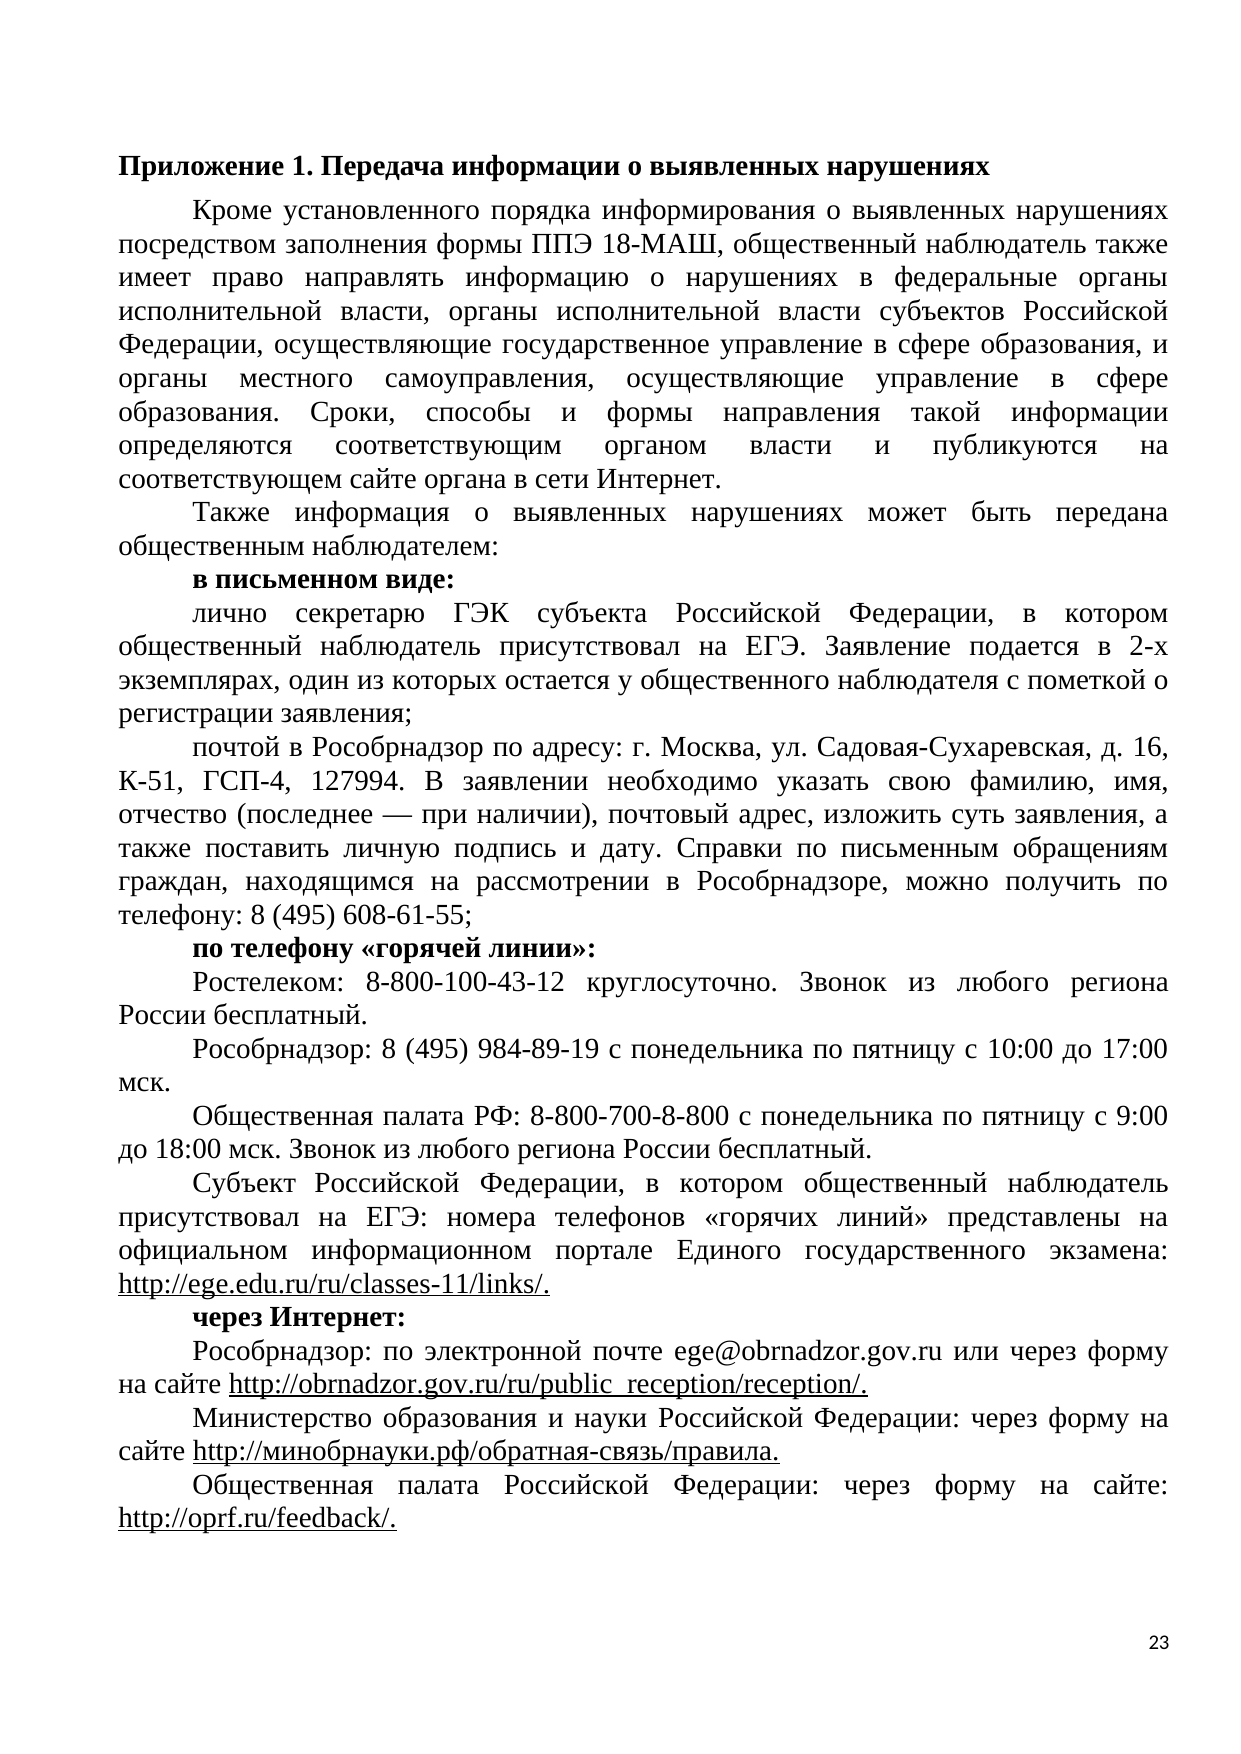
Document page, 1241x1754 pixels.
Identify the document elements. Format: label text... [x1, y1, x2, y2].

list Кроме установленного порядка информирования о выявленных нарушениях посредством заполнения формы ППЭ 18-МАШ, общественный наблюдатель также имеет право направлять информацию о нарушениях в федеральные органы исполнительной власти, органы исполнительной власти субъектов Российской Федерации, осуществляющие государственное управление в сфере образования, и органы местного самоуправления, осуществляющие управление в сфере образования. Сроки, способы и формы направления такой информации определяются соответствующим органом власти и публикуются на соответствующем сайте органа в сети Интернет. [118, 192, 1169, 494]
list Субъект Российской Федерации, в котором общественный наблюдатель присутствовал на ЕГЭ: номера телефонов «горячих линий» представлены на официальном информационном портале Единого государственного экзамена: http://ege.edu.ru/ru/classes-11/links/. [118, 1165, 1169, 1299]
list через Интернет: [118, 1299, 1169, 1333]
list по телефону «горячей линии»: [118, 930, 1169, 964]
list Также информация о выявленных нарушениях может быть передана общественным наблюдателем: [118, 494, 1169, 561]
subtitle Приложение 1. Передача информации о выявленных нарушениях [118, 148, 1169, 181]
list Общественная палата Российской Федерации: через форму на сайте: http://oprf.ru/feedback/. [118, 1467, 1169, 1534]
list лично секретарю ГЭК субъекта Российской Федерации, в котором общественный наблюдатель присутствовал на ЕГЭ. Заявление подается в 2-х экземплярах, один из которых остается у общественного наблюдателя с пометкой о регистрации заявления; [118, 595, 1169, 729]
list Рособрнадзор: 8 (495) 984-89-19 с понедельника по пятницу с 10:00 до 17:00 мск. [118, 1031, 1169, 1098]
list Министерство образования и науки Российской Федерации: через форму на сайте http://минобрнауки.рф/обратная-связь/правила. [118, 1400, 1169, 1467]
list Рособрнадзор: по электронной почте ege@obrnadzor.gov.ru или через форму на сайте http://obrnadzor.gov.ru/ru/public_reception/reception/. [118, 1333, 1169, 1400]
list в письменном виде: [118, 561, 1169, 595]
list почтой в Рособрнадзор по адресу: г. Москва, ул. Садовая-Сухаревская, д. 16, К-51, ГСП-4, 127994. В заявлении необходимо указать свою фамилию, имя, отчество (последнее — при наличии), почтовый адрес, изложить суть заявления, а также поставить личную подпись и дату. Справки по письменным обращениям граждан, находящимся на рассмотрении в Рособрнадзоре, можно получить по телефону: 8 (495) 608-61-55; [118, 729, 1169, 930]
list Общественная палата РФ: 8-800-700-8-800 с понедельника по пятницу с 9:00 до 18:00 мск. Звонок из любого региона России бесплатный. [118, 1098, 1169, 1165]
list Ростелеком: 8-800-100-43-12 круглосуточно. Звонок из любого региона России бесплатный. [118, 964, 1169, 1031]
